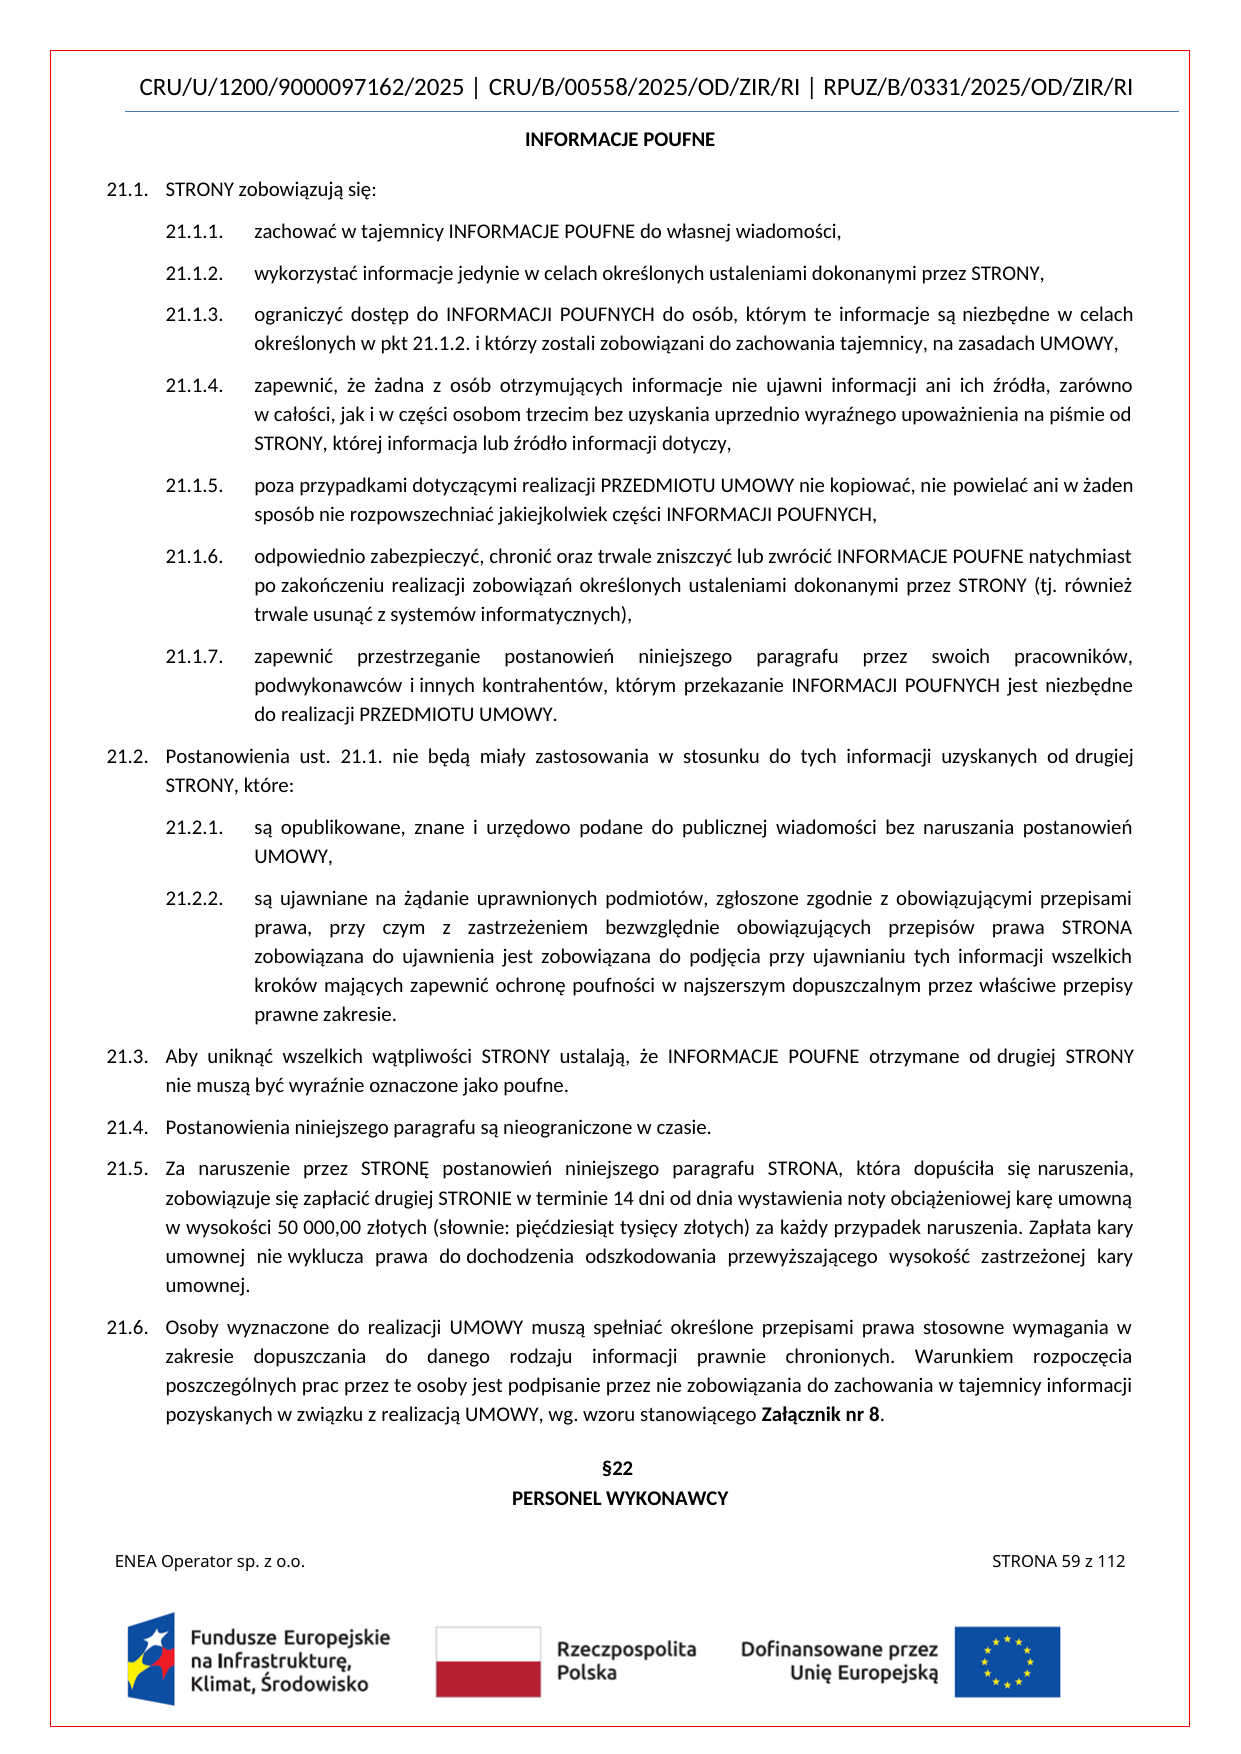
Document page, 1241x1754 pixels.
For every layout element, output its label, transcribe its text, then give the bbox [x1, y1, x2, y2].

list zapewnić, że żadna z osób otrzymujących informacje nie ujawni informacji ani ich źródła, zarówno w całości, jak i w części osobom trzecim bez uzyskania uprzednio wyraźnego upoważnienia na piśmie od STRONY, której informacja lub źródło informacji dotyczy, [165, 372, 1134, 456]
list STRONY zobowiązują się: [106, 176, 1134, 202]
list zapewnić przestrzeganie postanowień niniejszego paragrafu przez swoich pracowników, podwykonawców i innych kontrahentów, którym przekazanie INFORMACJI POUFNYCH jest niezbędne do realizacji PRZEDMIOTU UMOWY. [165, 643, 1134, 727]
list Za naruszenie przez STRONĘ postanowień niniejszego paragrafu STRONA, która dopuściła się naruszenia, zobowiązuje się zapłacić drugiej STRONIE w terminie 14 dni od dnia wystawienia noty obciążeniowej karę umowną w wysokości 50 000,00 złotych (słownie: pięćdziesiąt tysięcy złotych) za każdy przypadek naruszenia. Zapłata kary umownej nie wyklucza prawa do dochodzenia odszkodowania przewyższającego wysokość zastrzeżonej kary umownej. [106, 1156, 1134, 1298]
list są opublikowane, znane i urzędowo podane do publicznej wiadomości bez naruszania postanowień UMOWY, [165, 814, 1134, 868]
text PERSONEL WYKONAWCY [106, 1485, 1134, 1510]
list ograniczyć dostęp do INFORMACJI POUFNYCH do osób, którym te informacje są niezbędne w celach określonych w pkt 21.1.2. i którzy zostali zobowiązani do zachowania tajemnicy, na zasadach UMOWY, [165, 301, 1134, 356]
picture [106, 1589, 1074, 1726]
list poza przypadkami dotyczącymi realizacji PRZEDMIOTU UMOWY nie kopiować, nie powielać ani w żaden sposób nie rozpowszechniać jakiejkolwiek części INFORMACJI POUFNYCH, [165, 472, 1134, 527]
list Postanowienia niniejszego paragrafu są nieograniczone w czasie. [106, 1114, 1134, 1139]
list odpowiednio zabezpieczyć, chronić oraz trwale zniszczyć lub zwrócić INFORMACJE POUFNE natychmiast po zakończeniu realizacji zobowiązań określonych ustaleniami dokonanymi przez STRONY (tj. również trwale usunąć z systemów informatycznych), [165, 543, 1134, 627]
list Osoby wyznaczone do realizacji UMOWY muszą spełniać określone przepisami prawa stosowne wymagania w zakresie dopuszczania do danego rodzaju informacji prawnie chronionych. Warunkiem rozpoczęcia poszczególnych prac przez te osoby jest podpisanie przez nie zobowiązania do zachowania w tajemnicy informacji pozyskanych w związku z realizacją UMOWY, wg. wzoru stanowiącego Załącznik nr 8. [106, 1314, 1134, 1427]
list są ujawniane na żądanie uprawnionych podmiotów, zgłoszone zgodnie z obowiązującymi przepisami prawa, przy czym z zastrzeżeniem bezwzględnie obowiązujących przepisów prawa STRONA zobowiązana do ujawnienia jest zobowiązana do podjęcia przy ujawnianiu tych informacji wszelkich kroków mających zapewnić ochronę poufności w najszerszym dopuszczalnym przez właściwe przepisy prawne zakresie. [165, 885, 1134, 1027]
list wykorzystać informacje jedynie w celach określonych ustaleniami dokonanymi przez STRONY, [165, 260, 1134, 285]
list Postanowienia ust. 21.1. nie będą miały zastosowania w stosunku do tych informacji uzyskanych od drugiej STRONY, które: [106, 743, 1134, 798]
list zachować w tajemnicy INFORMACJE POUFNE do własnej wiadomości, [165, 218, 1134, 243]
text INFORMACJE POUFNE [106, 126, 1134, 152]
list Aby uniknąć wszelkich wątpliwości STRONY ustalają, że INFORMACJE POUFNE otrzymane od drugiej STRONY nie muszą być wyraźnie oznaczone jako poufne. [106, 1043, 1134, 1098]
